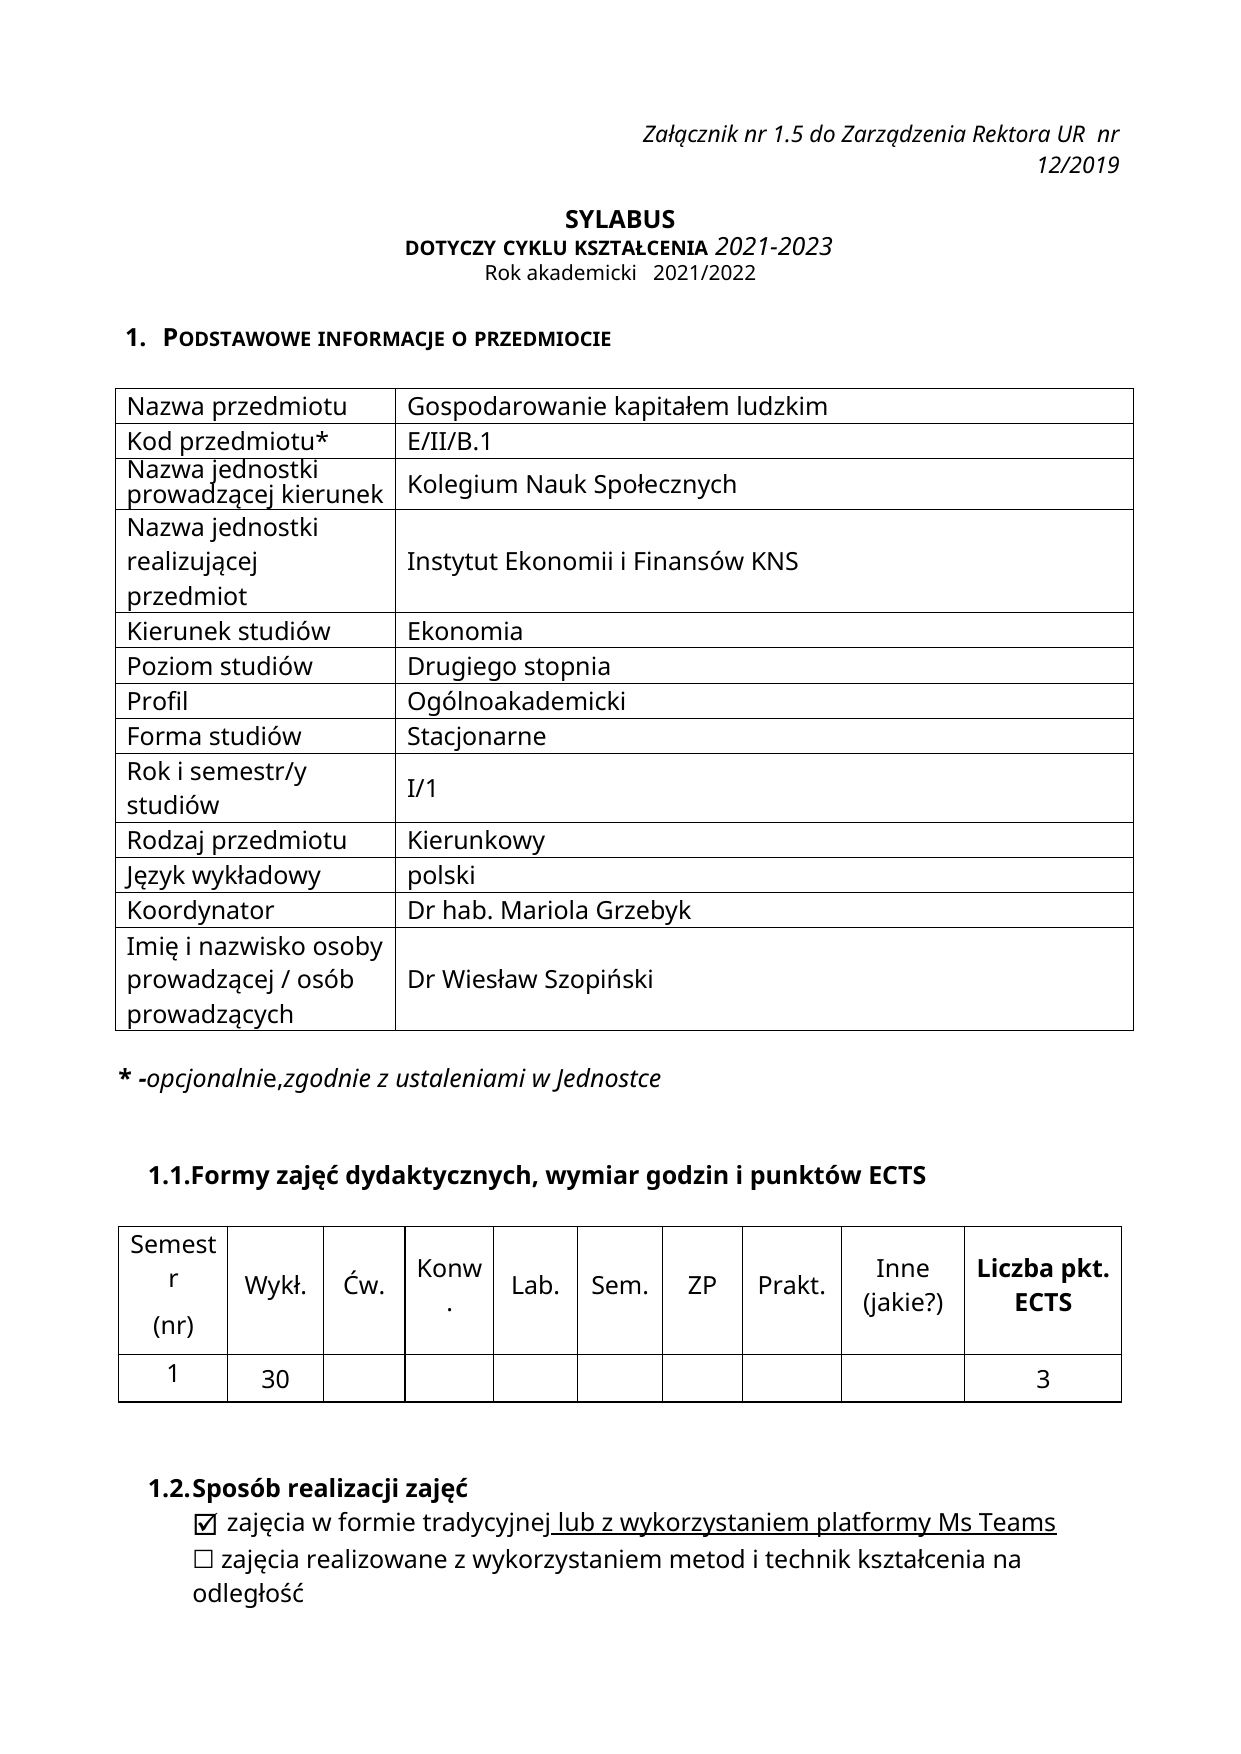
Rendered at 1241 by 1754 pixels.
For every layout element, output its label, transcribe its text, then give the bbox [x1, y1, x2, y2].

table_header Ćw. [324, 1227, 404, 1354]
table_cell [494, 1355, 577, 1401]
table_cell Forma studiów [116, 719, 395, 753]
table_header Wykł. [228, 1227, 323, 1354]
table_cell polski [396, 858, 1133, 892]
table_cell I/1 [396, 754, 1133, 822]
table_cell Rok i semestr/y studiów [116, 754, 395, 822]
table_cell Kod przedmiotu* [116, 424, 395, 458]
table_header Prakt. [743, 1227, 841, 1354]
table_cell [578, 1355, 662, 1401]
table_cell Rodzaj przedmiotu [116, 823, 395, 857]
table_cell Imię i nazwisko osoby prowadzącej / osób prowadzących [116, 928, 395, 1030]
table_cell Dr hab. Mariola Grzebyk [396, 893, 1133, 927]
table_cell Stacjonarne [396, 719, 1133, 753]
table_cell Kierunek studiów [116, 613, 395, 647]
table_cell Koordynator [116, 893, 395, 927]
text 1.2. Sposób realizacji zajęć [148, 1471, 1122, 1504]
table_cell [842, 1355, 964, 1401]
table_cell Kierunkowy [396, 823, 1133, 857]
text * -opcjonalnie,zgodnie z ustaleniami w Jednostce [118, 1061, 1122, 1094]
text Rok akademicki 2021/2022 [118, 261, 1122, 286]
text dotyczy cyklu kształcenia 2021-2023 [118, 236, 1122, 261]
table_header Semestr (nr) [119, 1227, 227, 1354]
table_cell Nazwa jednostki realizującej przedmiot [116, 510, 395, 612]
table_cell Kolegium Nauk Społecznych [396, 459, 1133, 509]
text SYLABUS [118, 201, 1122, 236]
table_header Nazwa przedmiotu [116, 389, 395, 423]
text 1.1.Formy zajęć dydaktycznych, wymiar godzin i punktów ECTS [148, 1158, 1122, 1192]
table_cell 30 [228, 1355, 323, 1401]
table_cell Ekonomia [396, 613, 1133, 647]
table_cell [743, 1355, 841, 1401]
table_cell Drugiego stopnia [396, 648, 1133, 682]
table_header Inne (jakie?) [842, 1227, 964, 1354]
table_cell Dr Wiesław Szopiński [396, 928, 1133, 1030]
table_cell [324, 1355, 404, 1401]
table_header ZP [663, 1227, 742, 1354]
table_header Lab. [494, 1227, 577, 1354]
table_cell Nazwa jednostki prowadzącej kierunek [116, 459, 395, 509]
table_header Liczba pkt. ECTS [965, 1227, 1121, 1354]
table_header Sem. [578, 1227, 662, 1354]
text Załącznik nr 1.5 do Zarządzenia Rektora UR nr 12/2019 [118, 118, 1122, 181]
table_cell Instytut Ekonomii i Finansów KNS [396, 510, 1133, 612]
table_header Gospodarowanie kapitałem ludzkim [396, 389, 1133, 423]
table_cell Ogólnoakademicki [396, 684, 1133, 717]
table_cell [663, 1355, 742, 1401]
text zajęcia w formie tradycyjnej lub z wykorzystaniem platformy Ms Teams [192, 1504, 1122, 1541]
table_cell Język wykładowy [116, 858, 395, 892]
table_cell Profil [116, 684, 395, 717]
table_cell E/II/B.1 [396, 424, 1133, 458]
table_header Konw. [406, 1227, 493, 1354]
table_cell Poziom studiów [116, 648, 395, 682]
table_cell 1 [119, 1355, 227, 1401]
list Podstawowe informacje o przedmiocie [125, 319, 1122, 354]
table_cell [406, 1355, 493, 1401]
text ☐ zajęcia realizowane z wykorzystaniem metod i technik kształcenia na odległość [192, 1541, 1122, 1609]
table_cell 3 [965, 1355, 1121, 1401]
